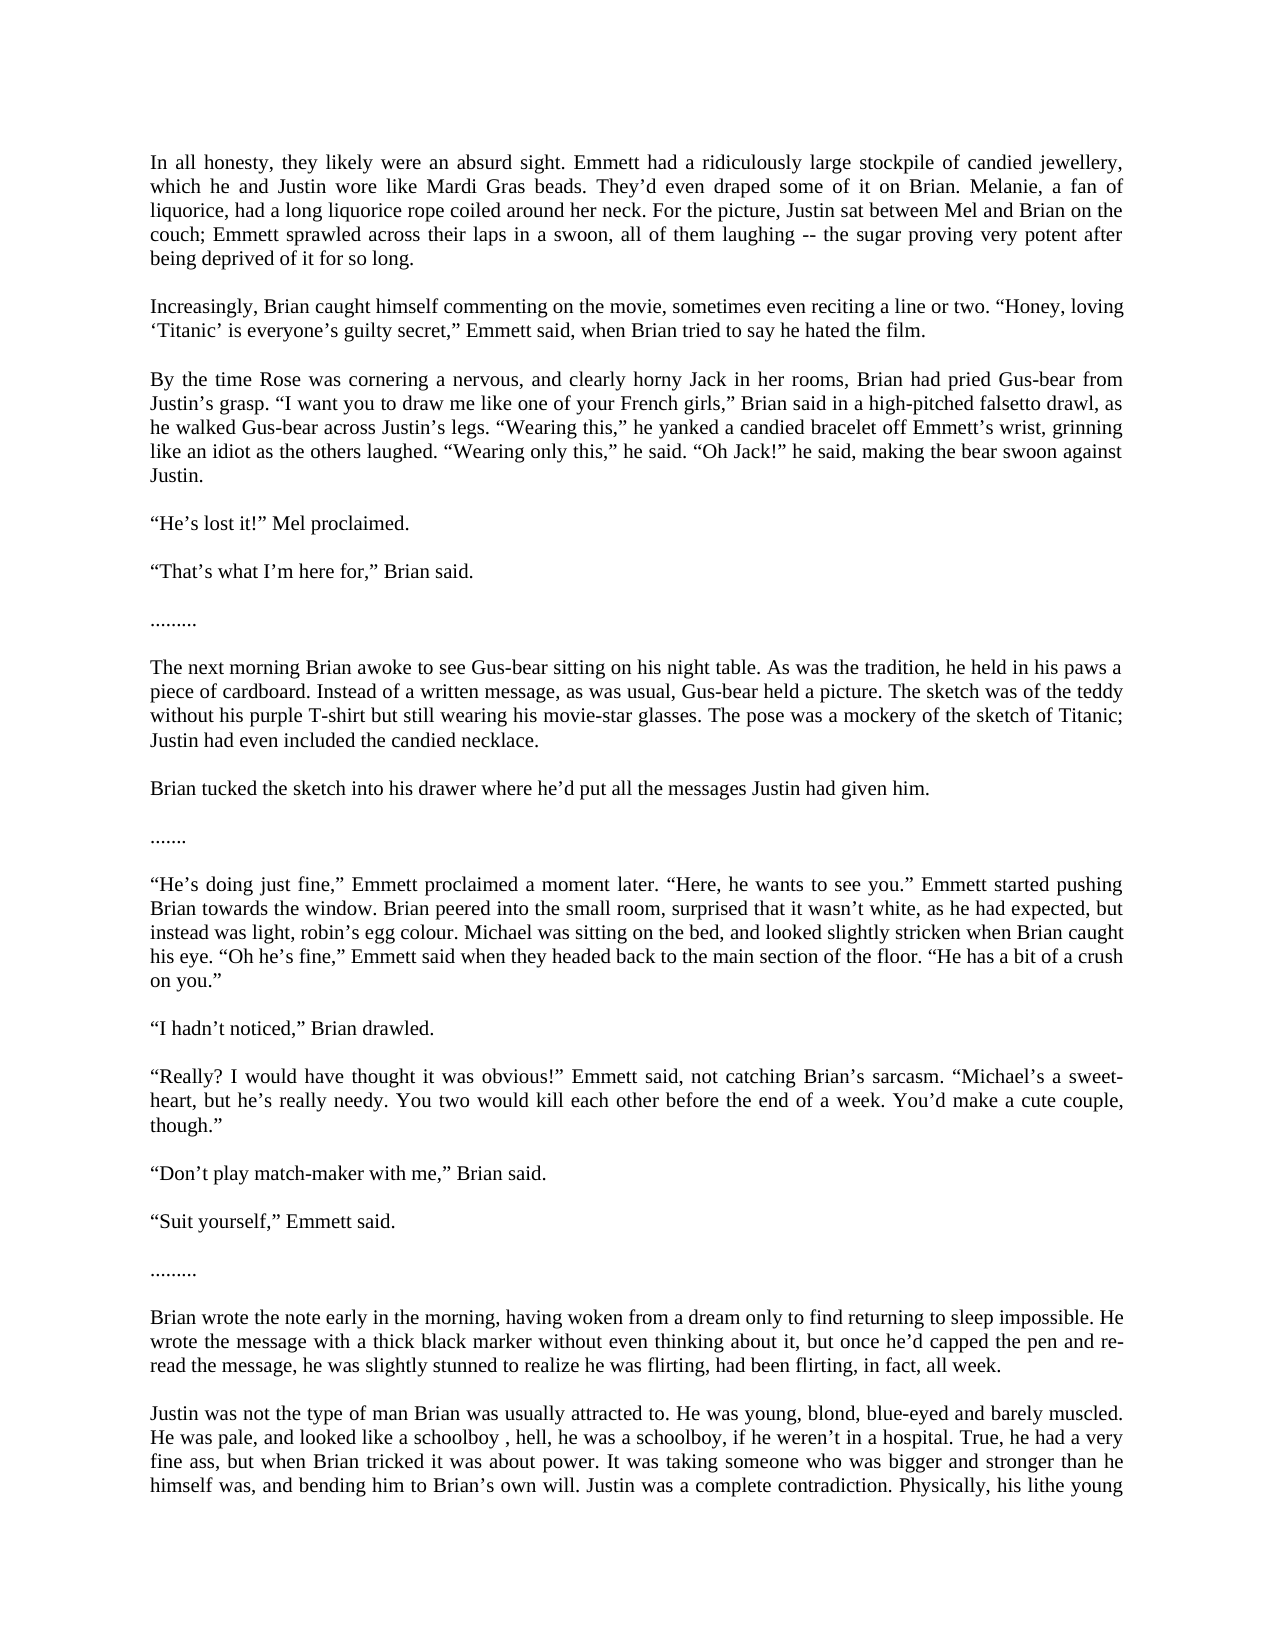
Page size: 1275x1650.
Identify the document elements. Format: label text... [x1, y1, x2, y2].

text “Don’t play match-maker with me,” Brian said. [150, 1161, 1125, 1185]
text By the time Rose was cornering a nervous, and clearly horny Jack in her rooms, Brian had pried Gus-bear from Justin’s grasp. “I want you to draw me like one of your French girls,” Brian said in a high-pitched falsetto drawl, as he walked Gus-bear across Justin’s legs. “Wearing this,” he yanked a candied bracelet off Emmett’s wrist, grinning like an idiot as the others laughed. “Wearing only this,” he said. “Oh Jack!” he said, making the bear swoon against Justin. [150, 367, 1125, 487]
text “He’s lost it!” Mel proclaimed. [150, 511, 1125, 535]
text The next morning Brian awoke to see Gus-bear sitting on his night table. As was the tradition, he held in his paws a piece of cardboard. Instead of a written message, as was usual, Gus-bear held a picture. The sketch was of the teddy without his purple T-shirt but still wearing his movie-star glasses. The pose was a mockery of the sketch of Titanic; Justin had even included the candied necklace. [150, 655, 1125, 752]
text ......... [150, 607, 1125, 631]
text In all honesty, they likely were an absurd sight. Emmett had a ridiculously large stockpile of candied jewellery, which he and Justin wore like Mardi Gras beads. They’d even draped some of it on Brian. Melanie, a fan of liquorice, had a long liquorice rope coiled around her neck. For the picture, Justin sat between Mel and Brian on the couch; Emmett sprawled across their laps in a swoon, all of them laughing -- the sugar proving very potent after being deprived of it for so long. [150, 150, 1125, 270]
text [150, 1401, 1125, 1497]
text “Really? I would have thought it was obvious!” Emmett said, not catching Brian’s sarcasm. “Michael’s a sweet-heart, but he’s really needy. You two would kill each other before the end of a week. You’d make a cute couple, though.” [150, 1064, 1125, 1137]
text Brian tucked the sketch into his drawer where he’d put all the messages Justin had given him. [150, 776, 1125, 800]
text “I hadn’t noticed,” Brian drawled. [150, 1016, 1125, 1040]
text Increasingly, Brian caught himself commenting on the movie, sometimes even reciting a line or two. “Honey, loving ‘Titanic’ is everyone’s guilty secret,” Emmett said, when Brian tried to say he hated the film. [150, 294, 1125, 342]
text “He’s doing just fine,” Emmett proclaimed a moment later. “Here, he wants to see you.” Emmett started pushing Brian towards the window. Brian peered into the small room, surprised that it wasn’t white, as he had expected, but instead was light, robin’s egg colour. Michael was sitting on the bed, and looked slightly stricken when Brian caught his eye. “Oh he’s fine,” Emmett said when they headed back to the main section of the floor. “He has a bit of a crush on you.” [150, 872, 1125, 992]
text Brian wrote the note early in the morning, having woken from a dream only to find returning to sleep impossible. He wrote the message with a thick black marker without even thinking about it, but once he’d capped the pen and re-read the message, he was slightly stunned to realize he was flirting, had been flirting, in fact, all week. [150, 1305, 1125, 1377]
text “Suit yourself,” Emmett said. [150, 1209, 1125, 1233]
text ......... [150, 1257, 1125, 1281]
text ....... [150, 824, 1125, 848]
text “That’s what I’m here for,” Brian said. [150, 559, 1125, 583]
